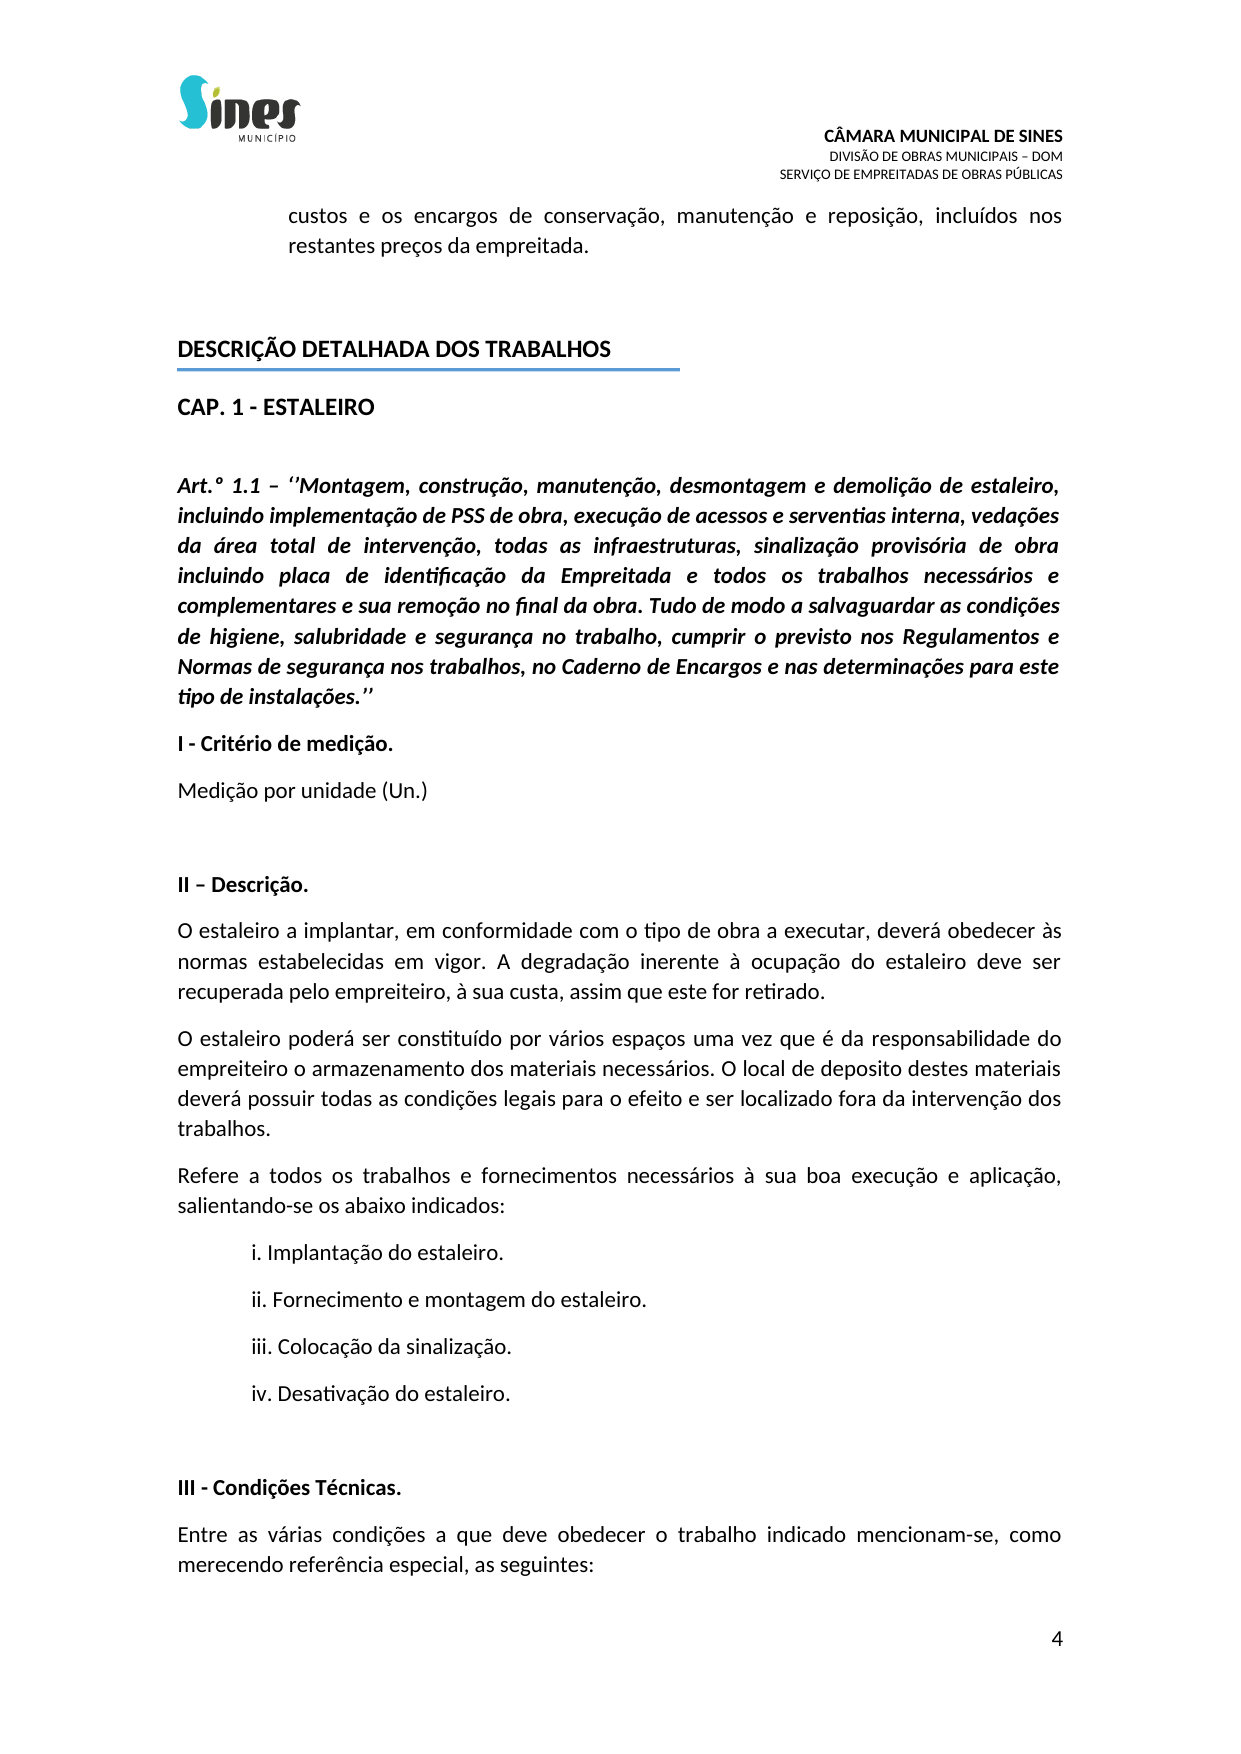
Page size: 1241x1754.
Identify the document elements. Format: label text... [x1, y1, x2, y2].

picture [177, 73, 302, 143]
text O estaleiro poderá ser constituído por vários espaços uma vez que é da responsabilidade do empreiteiro o armazenamento dos materiais necessários. O local de deposito destes materiais deverá possuir todas as condições legais para o efeito e ser localizado fora da intervenção dos trabalhos. [177, 1024, 1063, 1142]
text Refere a todos os trabalhos e fornecimentos necessários à sua boa execução e aplicação, salientando-se os abaixo indicados: [177, 1161, 1063, 1219]
subtitle DESCRIÇÃO DETALHADA DOS TRABALHOS [177, 333, 1063, 363]
subtitle CAP. 1 - ESTALEIRO [177, 391, 1063, 421]
text ii. Fornecimento e montagem do estaleiro. [177, 1285, 1063, 1313]
text Entre as várias condições a que deve obedecer o trabalho indicado mencionam-se, como merecendo referência especial, as seguintes: [177, 1520, 1063, 1578]
text iv. Desativação do estaleiro. [177, 1379, 1063, 1407]
text Medição por unidade (Un.) [177, 776, 1063, 804]
text III - Condições Técnicas. [177, 1473, 1063, 1501]
text i. Implantação do estaleiro. [177, 1238, 1063, 1266]
text II – Descrição. [177, 870, 1063, 898]
text Art.º 1.1 – ‘’Montagem, construção, manutenção, desmontagem e demolição de estaleiro, incluindo implementação de PSS de obra, execução de acessos e serventias interna, vedações da área total de intervenção, todas as infraestruturas, sinalização provisória de obra incluindo placa de identificação da Empreitada e todos os trabalhos necessários e complementares e sua remoção no final da obra. Tudo de modo a salvaguardar as condições de higiene, salubridade e segurança no trabalho, cumprir o previsto nos Regulamentos e Normas de segurança nos trabalhos, no Caderno de Encargos e nas determinações para este tipo de instalações.’’ [177, 471, 1063, 710]
text O estaleiro a implantar, em conformidade com o tipo de obra a executar, deverá obedecer às normas estabelecidas em vigor. A degradação inerente à ocupação do estaleiro deve ser recuperada pelo empreiteiro, à sua custa, assim que este for retirado. [177, 917, 1063, 1005]
text iii. Colocação da sinalização. [177, 1332, 1063, 1360]
text I - Critério de medição. [177, 729, 1063, 757]
